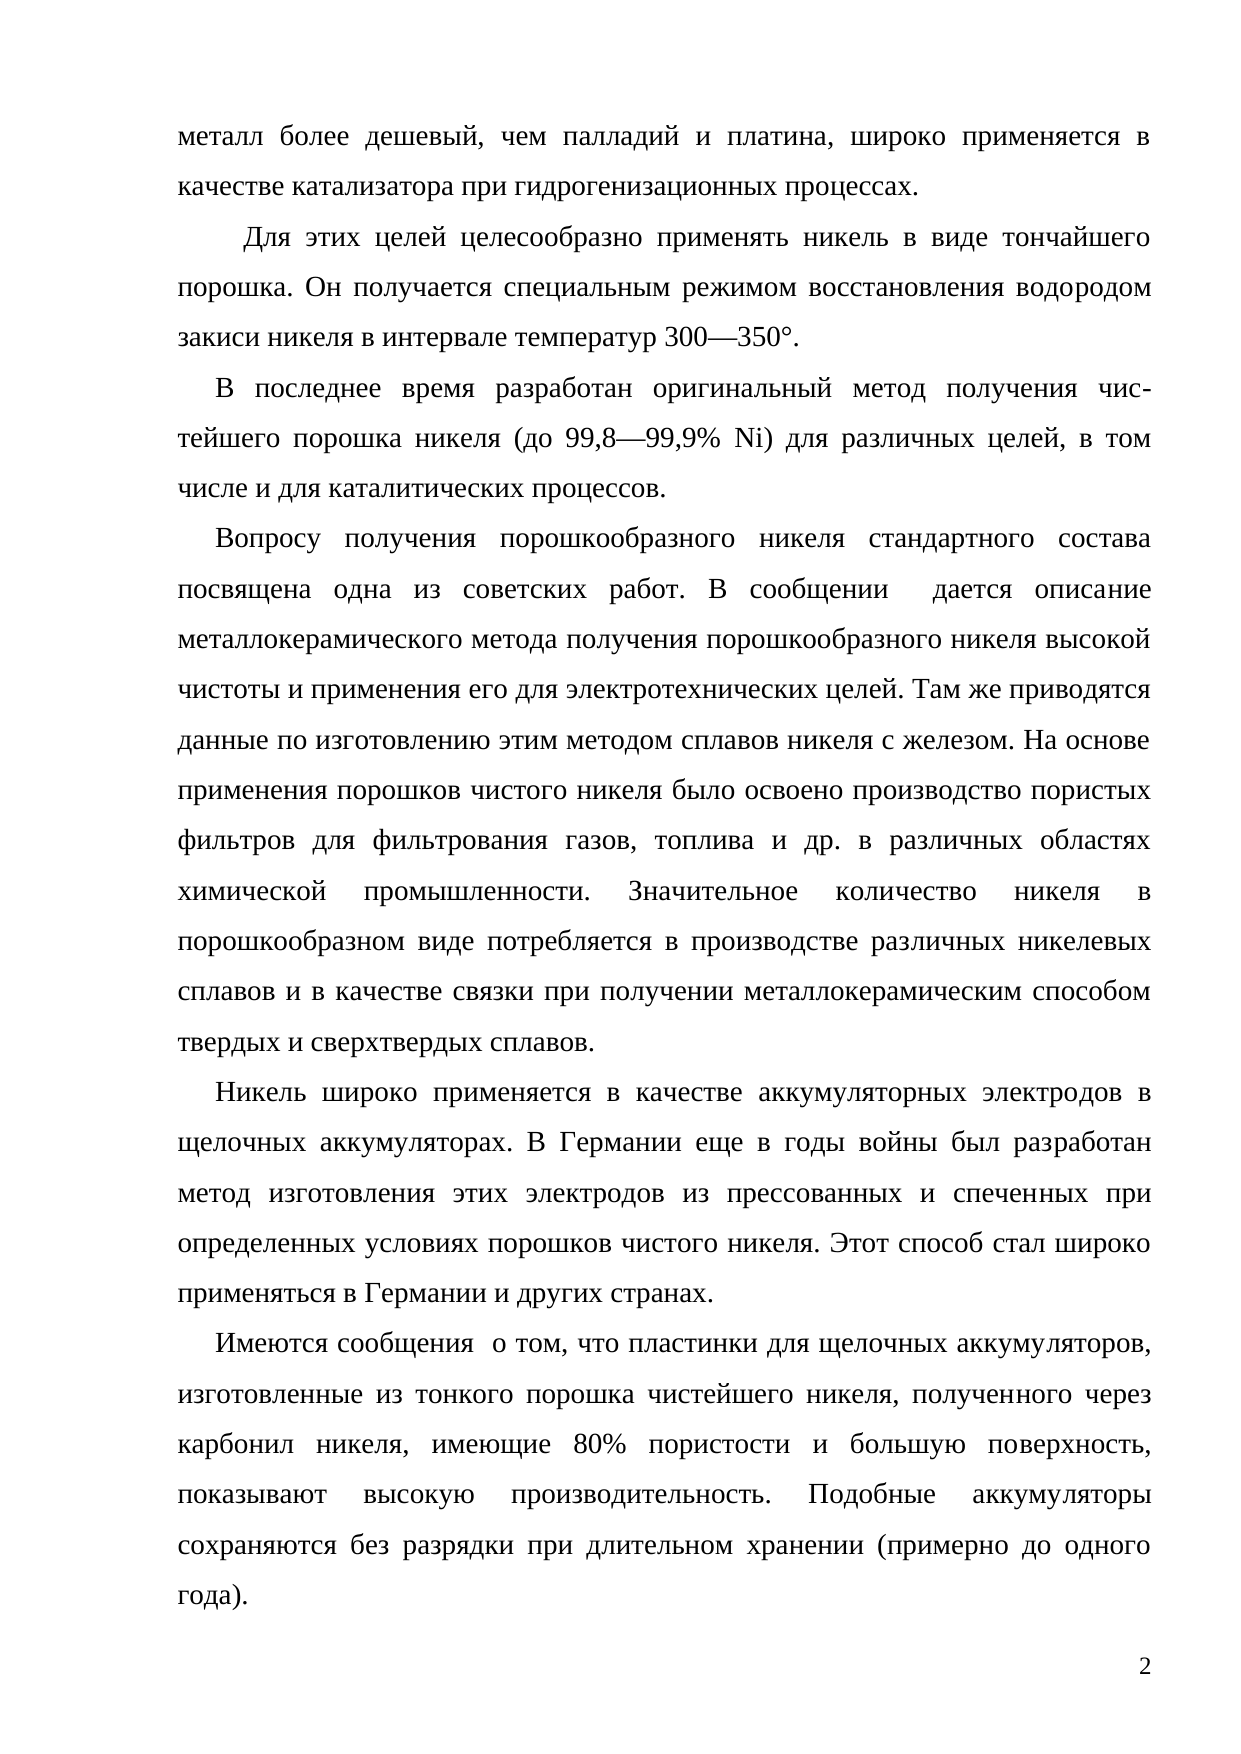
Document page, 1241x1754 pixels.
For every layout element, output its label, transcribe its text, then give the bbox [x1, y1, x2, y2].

text Никель широко применяется в качестве аккумуляторных электродов в щелочных аккумуляторах. В Германии еще в годы войны был разработан метод изготовления этих электродов из прессованных и спеченных при определенных условиях порошков чистого никеля. Этот способ стал широко применяться в Германии и других странах. [177, 1074, 1152, 1309]
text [177, 118, 1152, 202]
text Для этих целей целесообразно применять никель в виде тончайшего порошка. Он получается специальным режимом восстановления водородом закиси никеля в интервале температур 300—350°. [177, 219, 1152, 353]
text В последнее время разработан оригинальный метод получения чистейшего порошка никеля (до 99,8—99,9% Ni) для различных целей, в том числе и для каталитических процессов. [177, 370, 1152, 504]
text Вопросу получения порошкообразного никеля стандартного состава посвящена одна из советских работ. В сообщении дается описание металлокерамического метода получения порошкообразного никеля высокой чистоты и применения его для электротехнических целей. Там же приводятся данные по изготовлению этим методом сплавов никеля с железом. На основе применения порошков чистого никеля было освоено производство пористых фильтров для фильтрования газов, топлива и др. в различных областях химической промышленности. Значительное количество никеля в порошкообразном виде потребляется в производстве различных никелевых сплавов и в качестве связки при получении металлокерамическим способом твердых и сверхтвердых сплавов. [177, 521, 1152, 1057]
text Имеются сообщения о том, что пластинки для щелочных аккумуляторов, изготовленные из тонкого порошка чистейшего никеля, полученного через карбонил никеля, имеющие 80% пористости и большую поверхность, показывают высокую производительность. Подобные аккумуляторы сохраняются без разрядки при длительном хранении (примерно до одного года). [177, 1326, 1152, 1611]
